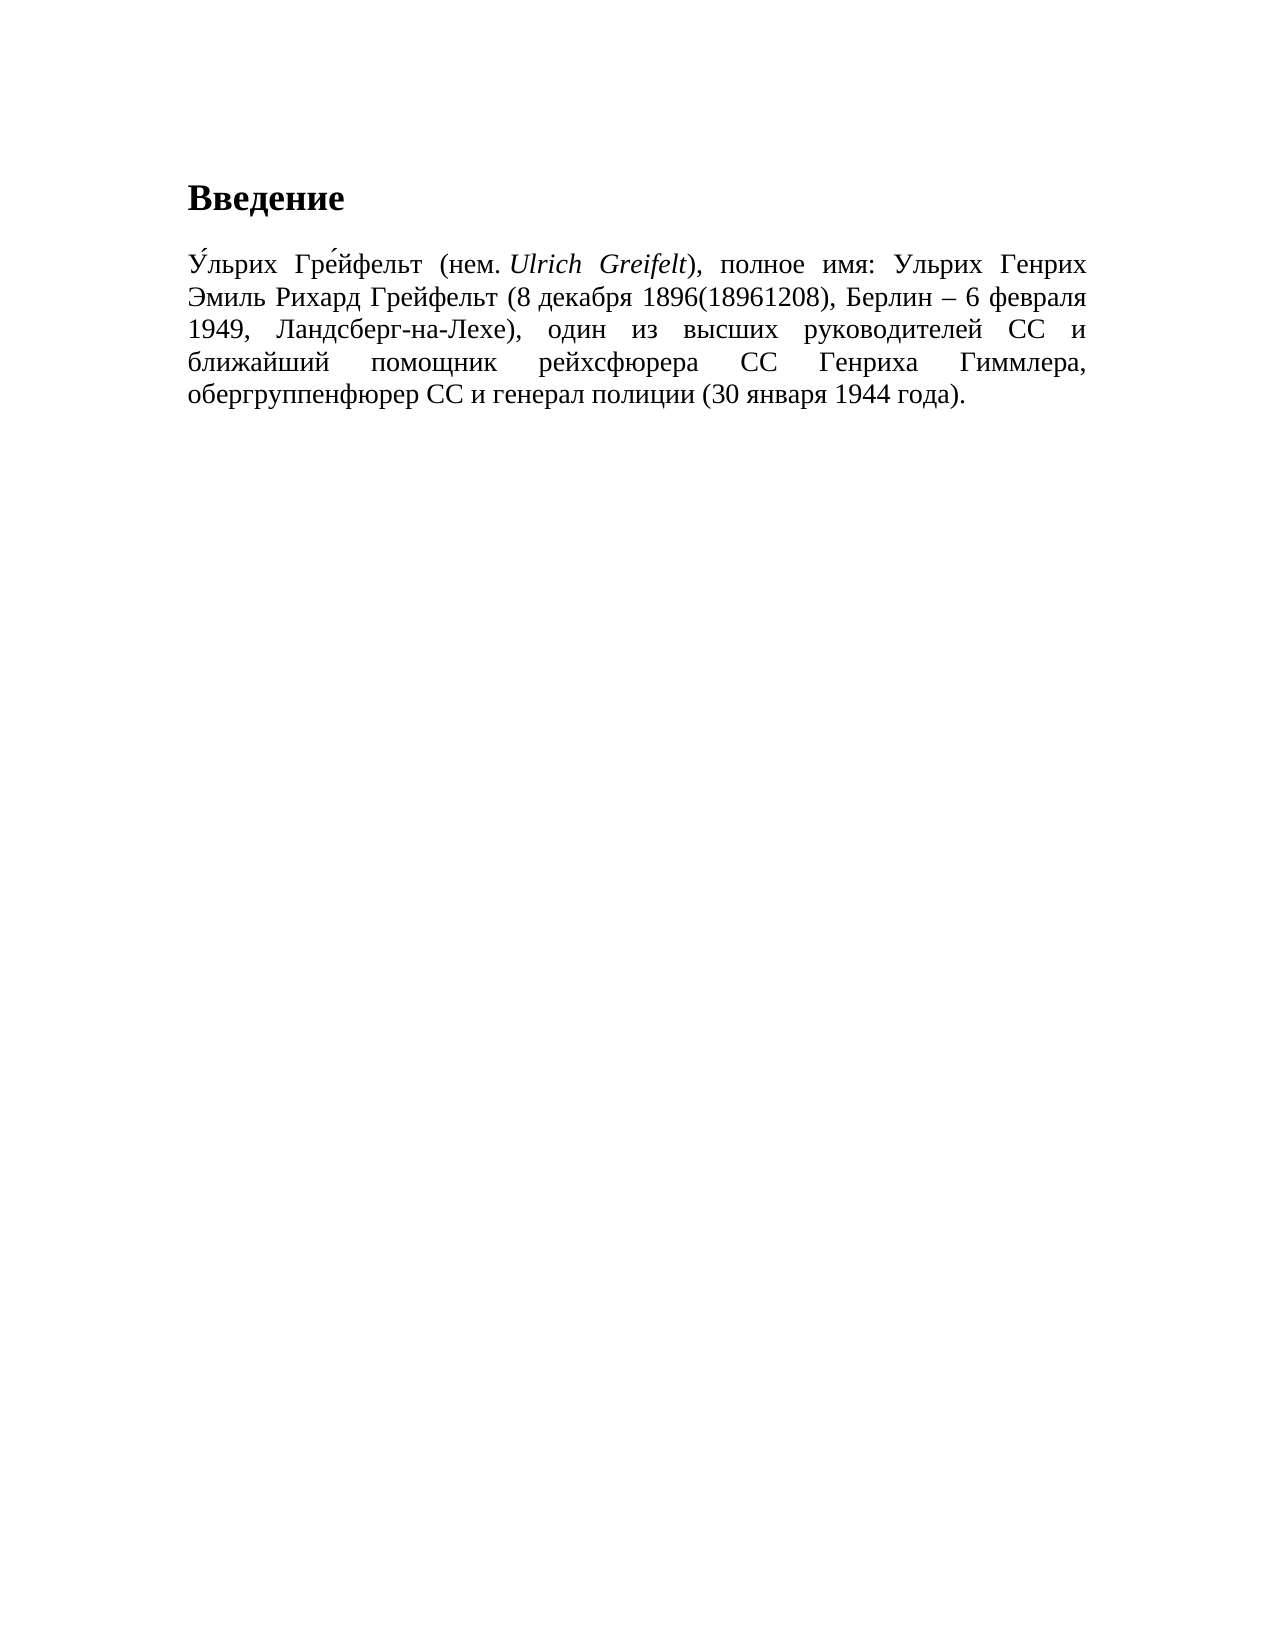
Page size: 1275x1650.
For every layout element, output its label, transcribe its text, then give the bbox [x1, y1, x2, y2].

text У́льрих Гре́йфельт (нем. Ulrich Greifelt), полное имя: Ульрих Генрих Эмиль Рихард Грейфельт (8 декабря 1896(18961208), Берлин – 6 февраля 1949, Ландсберг-на-Лехе), один из высших руководителей СС и ближайший помощник рейхсфюрера СС Генриха Гиммлера, обергруппенфюрер СС и генерал полиции (30 января 1944 года). [187, 248, 1087, 409]
list Введение [187, 175, 1087, 218]
